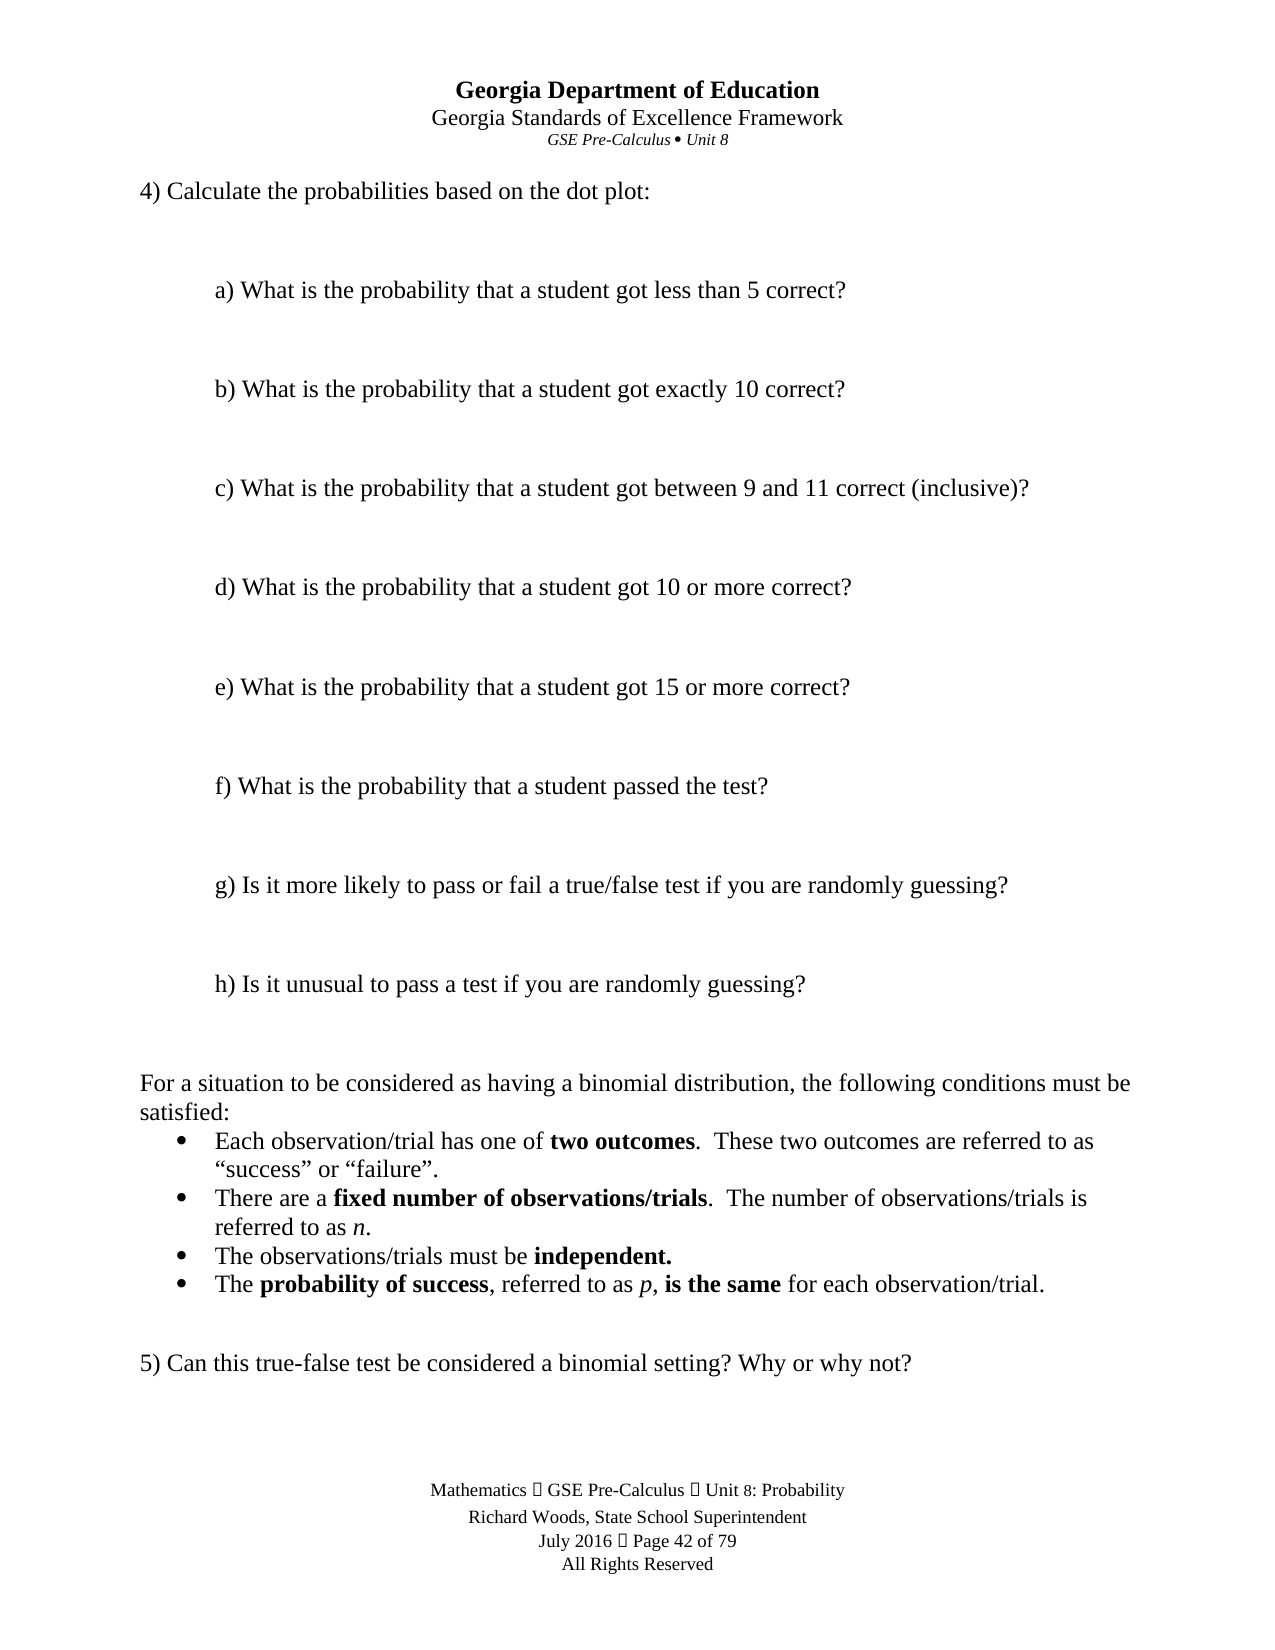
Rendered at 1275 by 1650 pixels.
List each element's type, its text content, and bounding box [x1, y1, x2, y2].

text b) What is the probability that a student got exactly 10 correct? [139, 374, 1135, 403]
list There are a fixed number of observations/trials. The number of observations/trials is referred to as n. [177, 1183, 1135, 1241]
text a) What is the probability that a student got less than 5 correct? [139, 275, 1135, 304]
text f) What is the probability that a student passed the test? [139, 771, 1135, 799]
text e) What is the probability that a student got 15 or more correct? [139, 672, 1135, 700]
text c) What is the probability that a student got between 9 and 11 correct (inclusive)? [139, 473, 1135, 502]
list Each observation/trial has one of two outcomes. These two outcomes are referred to as “success” or “failure”. [177, 1126, 1135, 1183]
list The observations/trials must be independent. [177, 1241, 1135, 1269]
text 4) Calculate the probabilities based on the dot plot: [139, 176, 1135, 204]
text h) Is it unusual to pass a test if you are randomly guessing? [139, 969, 1135, 998]
text d) What is the probability that a student got 10 or more correct? [139, 572, 1135, 601]
text For a situation to be considered as having a binomial distribution, the following conditions must be satisfied: [139, 1068, 1135, 1126]
text 5) Can this true-false test be considered a binomial setting? Why or why not? [139, 1348, 1135, 1377]
list The probability of success, referred to as p, is the same for each observation/trial. [177, 1269, 1135, 1298]
text g) Is it more likely to pass or fail a true/false test if you are randomly guessing? [139, 870, 1135, 899]
